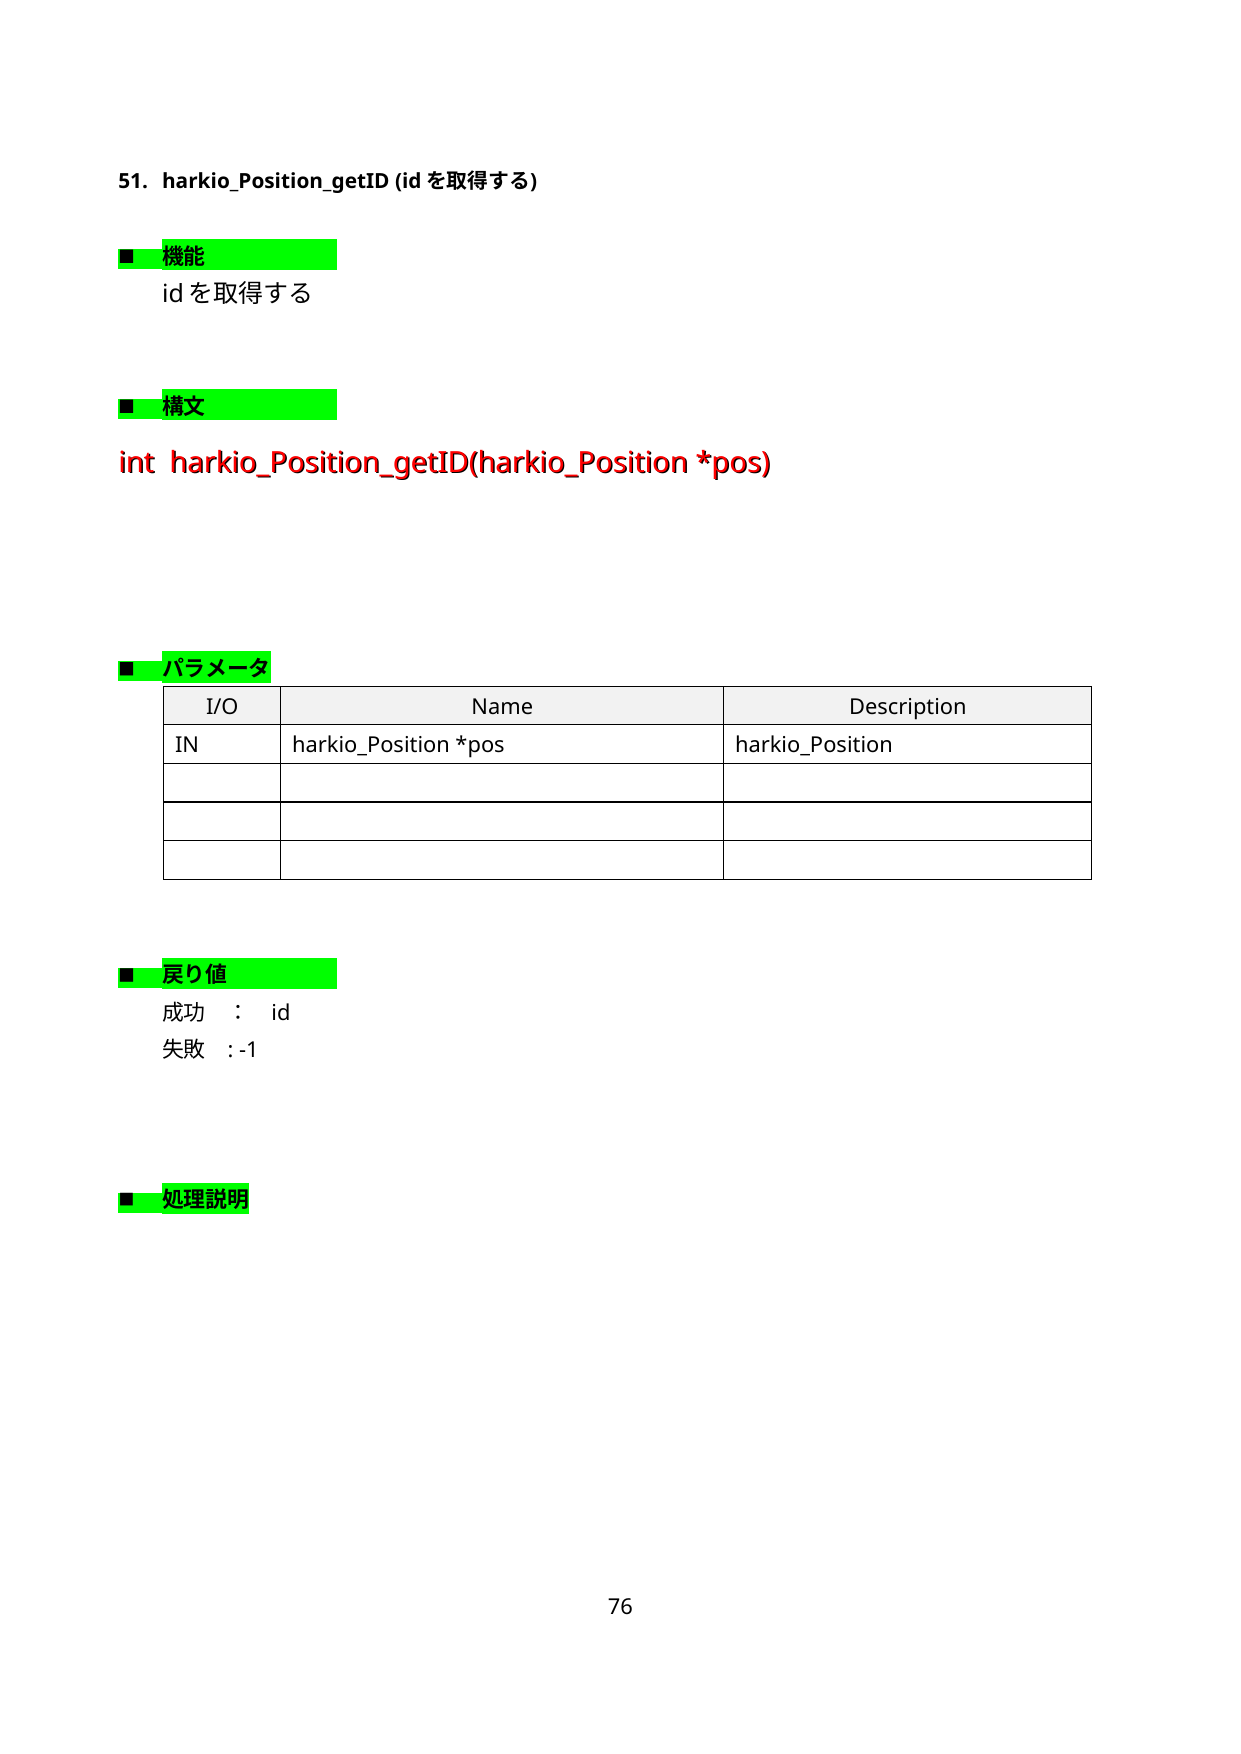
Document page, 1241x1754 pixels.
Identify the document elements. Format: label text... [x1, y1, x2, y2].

table_cell [164, 803, 280, 840]
table_cell IN [164, 725, 280, 763]
table_header Name [281, 687, 723, 724]
table_cell harkio_Position [724, 725, 1091, 763]
list 構文 [118, 386, 1122, 423]
table_cell harkio_Position *pos [281, 725, 723, 763]
table_cell [164, 764, 280, 801]
table_cell [281, 841, 723, 878]
table_cell [281, 803, 723, 840]
table_cell [724, 841, 1091, 878]
table_cell [724, 764, 1091, 801]
subtitle harkio_Position_getID (idを取得する) [118, 161, 1122, 198]
text 成功 ： id [162, 992, 1122, 1029]
list 処理説明 [118, 1179, 1122, 1217]
text 失敗 : -1 [162, 1029, 1122, 1067]
table_header Description [724, 687, 1091, 724]
text int harkio_Position_getID(harkio_Position *pos) [118, 423, 1122, 498]
table_cell [281, 764, 723, 801]
list 戻り値 [118, 954, 1122, 992]
table_cell [164, 841, 280, 878]
list パラメータ [118, 648, 1122, 686]
table_cell [724, 803, 1091, 840]
table_header I/O [164, 687, 280, 724]
text idを取得する [162, 273, 1122, 311]
list 機能 [118, 236, 1122, 273]
